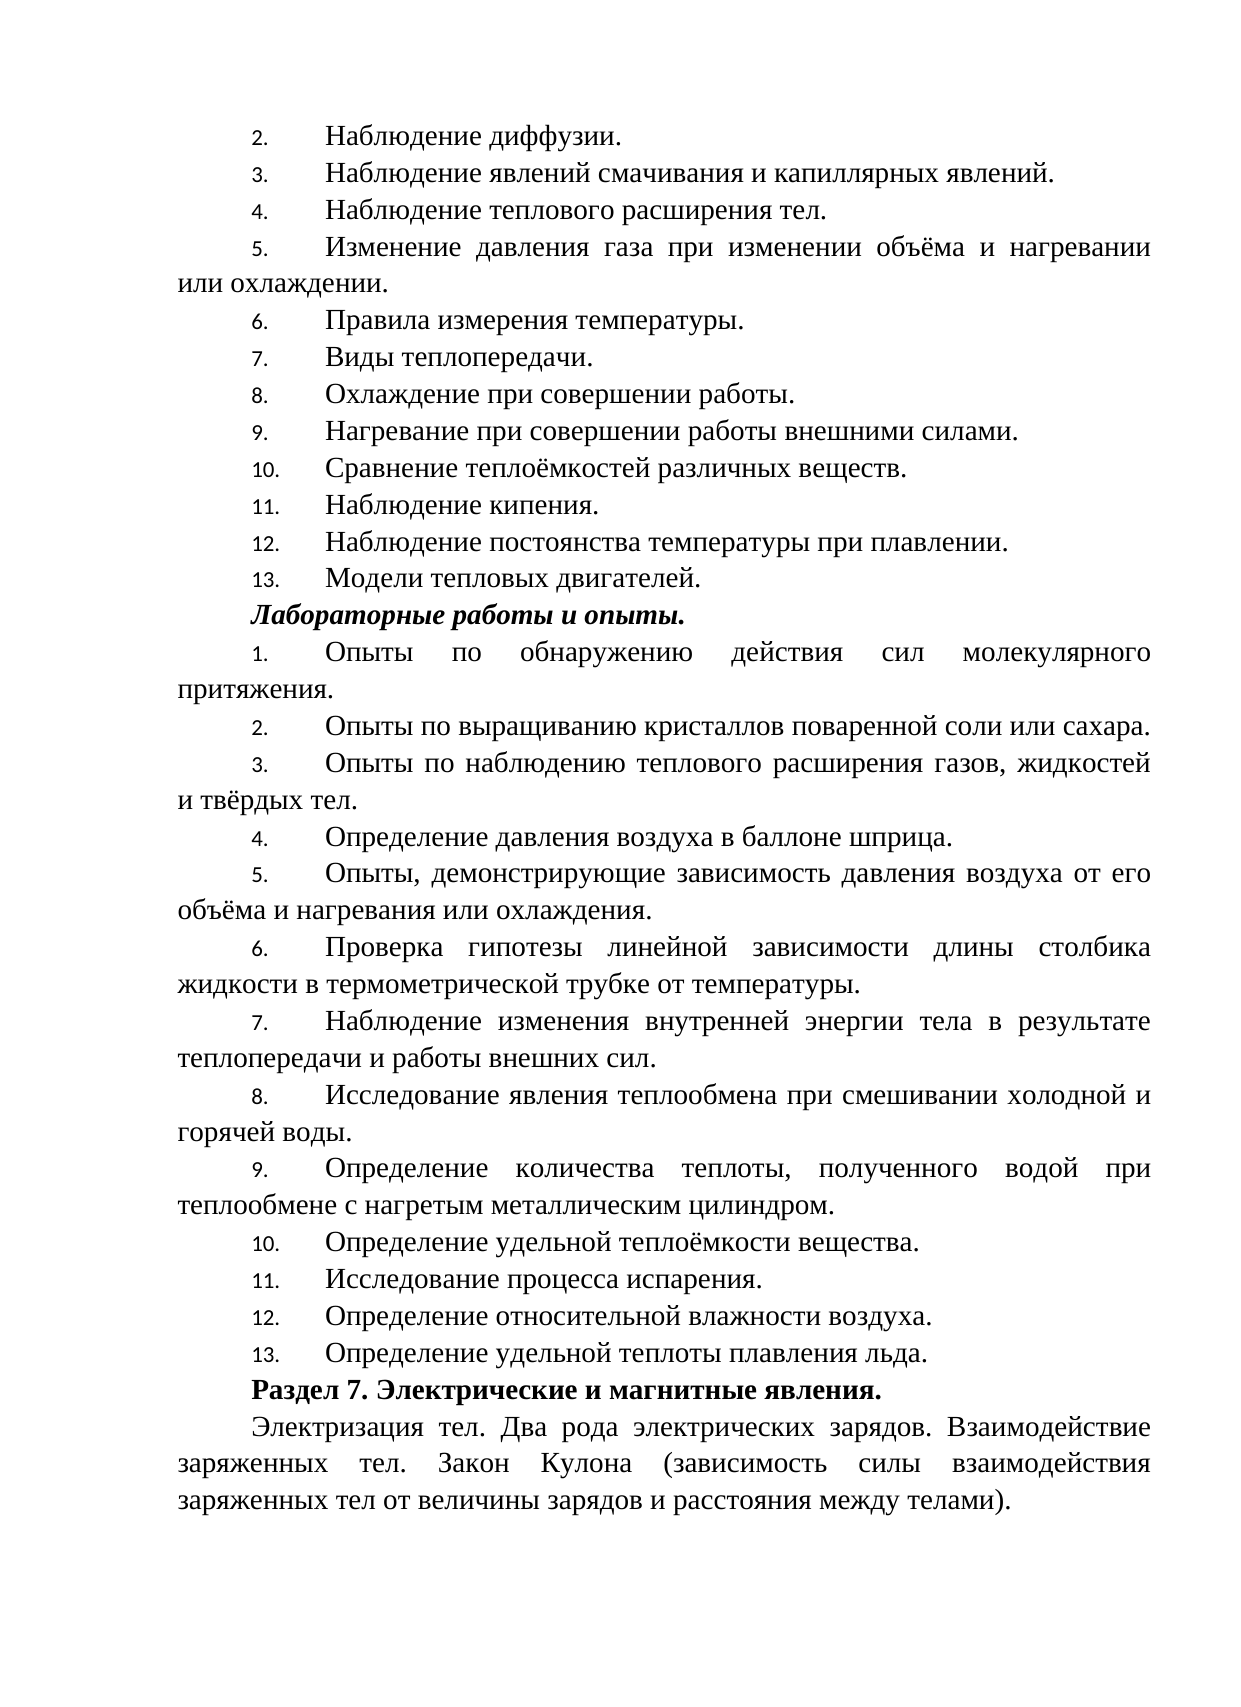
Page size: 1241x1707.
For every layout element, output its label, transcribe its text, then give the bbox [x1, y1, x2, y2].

list Исследование явления теплообмена при смешивании холодной и горячей воды. [177, 1077, 1152, 1147]
list Охлаждение при совершении работы. [177, 376, 1152, 410]
list Определение относительной влажности воздуха. [177, 1298, 1152, 1332]
text Раздел 7. Электрические и магнитные явления. [177, 1372, 1152, 1405]
list Нагревание при совершении работы внешними силами. [177, 413, 1152, 447]
list Определение количества теплоты, полученного водой при теплообмене с нагретым металлическим цилиндром. [177, 1151, 1152, 1221]
list Проверка гипотезы линейной зависимости длины столбика жидкости в термометрической трубке от температуры. [177, 929, 1152, 1000]
list Правила измерения температуры. [177, 302, 1152, 336]
list Исследование процесса испарения. [177, 1261, 1152, 1295]
list Виды теплопередачи. [177, 339, 1152, 373]
list Опыты по выращиванию кристаллов поваренной соли или сахара. [177, 708, 1152, 742]
list Наблюдение диффузии. [177, 118, 1152, 152]
list Опыты, демонстрирующие зависимость давления воздуха от его объёма и нагревания или охлаждения. [177, 856, 1152, 926]
list Наблюдение кипения. [177, 487, 1152, 520]
list Определение удельной теплоёмкости вещества. [177, 1224, 1152, 1258]
list Опыты по обнаружению действия сил молекулярного притяжения. [177, 634, 1152, 705]
list Определение удельной теплоты плавления льда. [177, 1335, 1152, 1368]
list Наблюдение явлений смачивания и капиллярных явлений. [177, 155, 1152, 188]
list Изменение давления газа при изменении объёма и нагревании или охлаждении. [177, 229, 1152, 299]
list Сравнение теплоёмкостей различных веществ. [177, 450, 1152, 483]
list Наблюдение постоянства температуры при плавлении. [177, 524, 1152, 557]
list Определение давления воздуха в баллоне шприца. [177, 819, 1152, 852]
text Лабораторные работы и опыты. [177, 597, 1152, 631]
text Электризация тел. Два рода электрических зарядов. Взаимодействие заряженных тел. Закон Кулона (зависимость силы взаимодействия заряженных тел от величины зарядов и расстояния между телами). [177, 1409, 1152, 1516]
list Модели тепловых двигателей. [177, 561, 1152, 594]
list Наблюдение изменения внутренней энергии тела в результате теплопередачи и работы внешних сил. [177, 1003, 1152, 1073]
list Наблюдение теплового расширения тел. [177, 192, 1152, 225]
list Опыты по наблюдению теплового расширения газов, жидкостей и твёрдых тел. [177, 745, 1152, 815]
